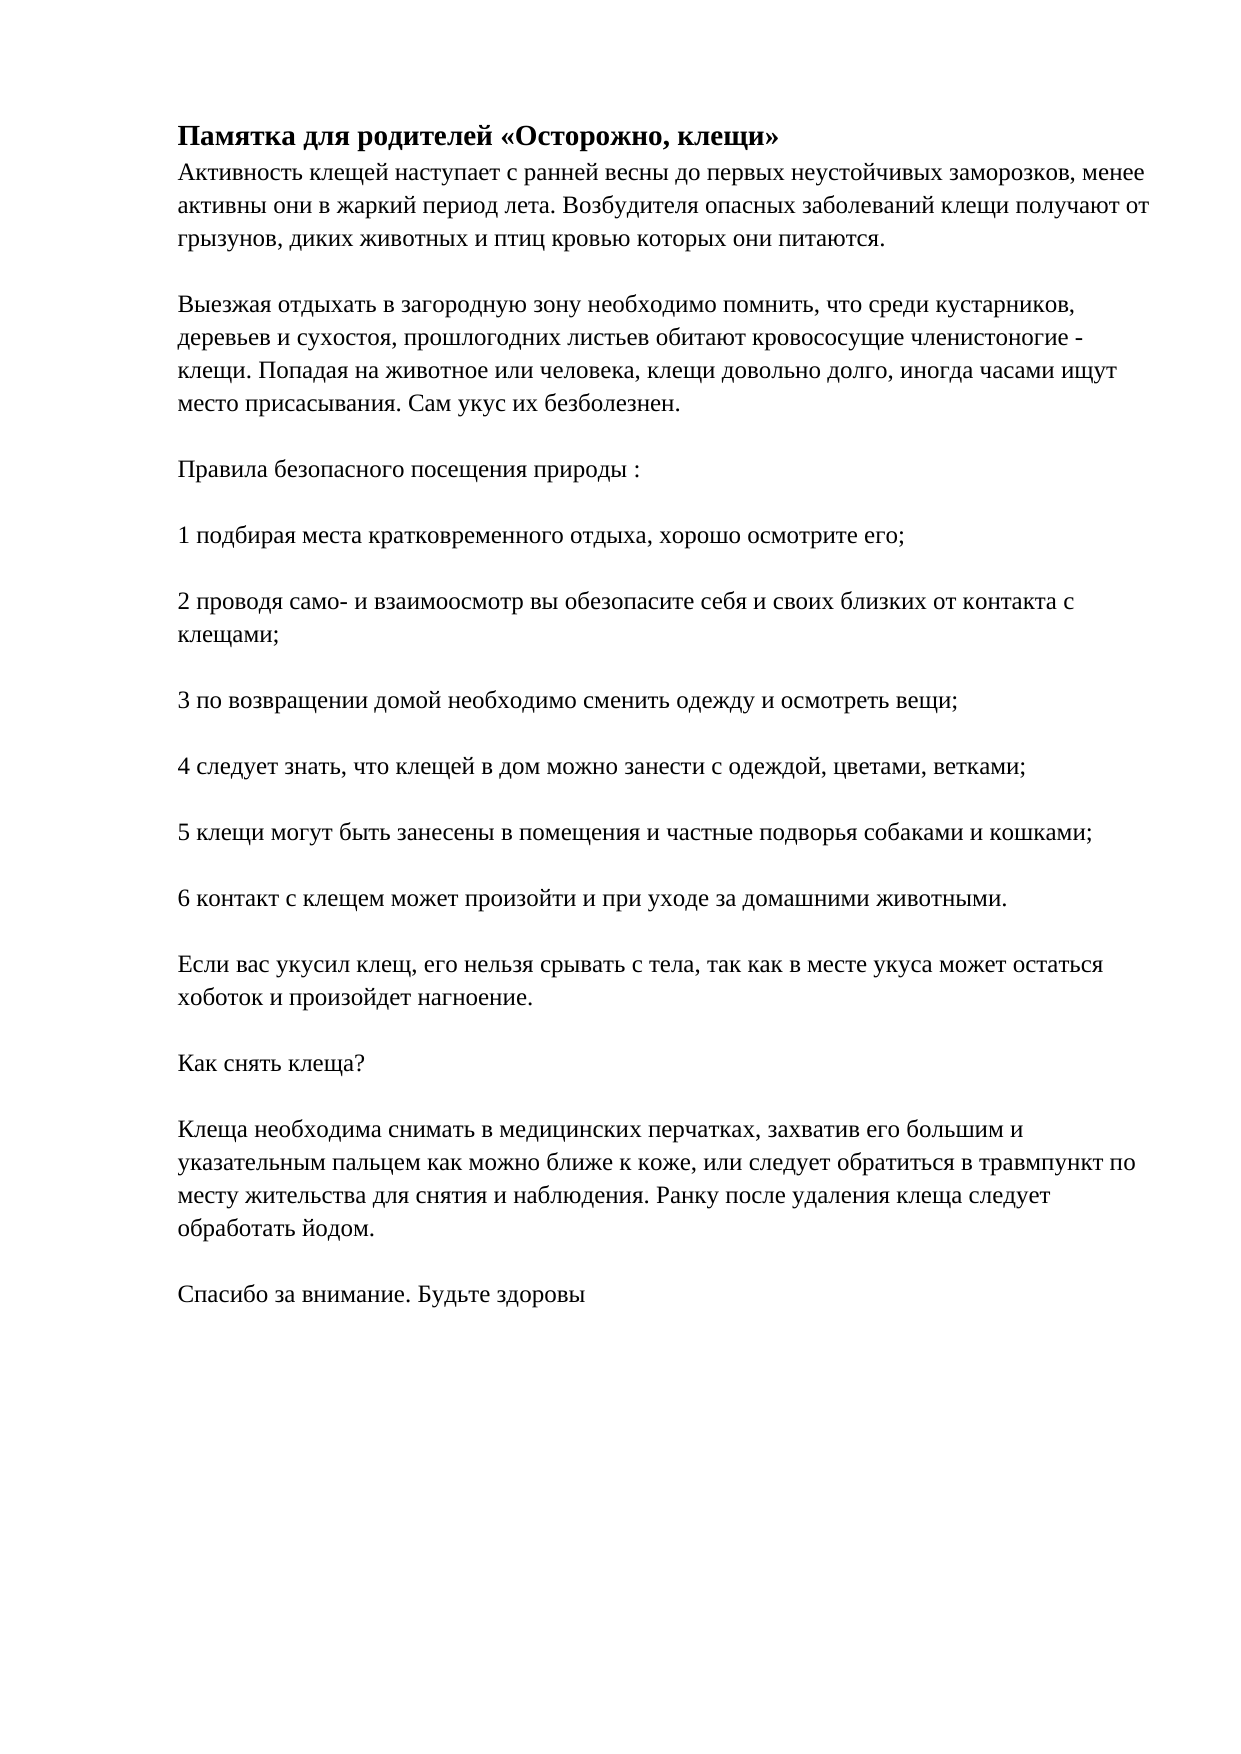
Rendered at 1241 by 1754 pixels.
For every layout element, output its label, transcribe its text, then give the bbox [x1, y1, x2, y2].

text 5 клещи могут быть занесены в помещения и частные подворья собаками и кошками; [177, 817, 1152, 846]
text Выезжая отдыхать в загородную зону необходимо помнить, что среди кустарников, деревьев и сухостоя, прошлогодних листьев обитают кровососущие членистоногие - клещи. Попадая на животное или человека, клещи довольно долго, иногда часами ищут место присасывания. Сам укус их безболезнен. [177, 289, 1152, 417]
text 1 подбирая места кратковременного отдыха, хорошо осмотрите его; [177, 520, 1152, 549]
text 2 проводя само- и взаимоосмотр вы обезопасите себя и своих близких от контакта с клещами; [177, 586, 1152, 648]
text Правила безопасного посещения природы : [177, 454, 1152, 483]
text Если вас укусил клещ, его нельзя срывать с тела, так как в месте укуса может остаться хоботок и произойдет нагноение. [177, 949, 1152, 1011]
text Клеща необходима снимать в медицинских перчатках, захватив его большим и указательным пальцем как можно ближе к коже, или следует обратиться в травмпункт по месту жительства для снятия и наблюдения. Ранку после удаления клеща следует обработать йодом. [177, 1114, 1152, 1242]
text Как снять клеща? [177, 1048, 1152, 1077]
text Спасибо за внимание. Будьте здоровы [177, 1279, 1152, 1308]
text Активность клещей наступает с ранней весны до первых неустойчивых заморозков, менее активны они в жаркий период лета. Возбудителя опасных заболеваний клещи получают от грызунов, диких животных и птиц кровью которых они питаются. [177, 157, 1152, 251]
text 4 следует знать, что клещей в дом можно занести с одеждой, цветами, ветками; [177, 751, 1152, 780]
text Памятка для родителей «Осторожно, клещи» [177, 118, 1152, 152]
text 3 по возвращении домой необходимо сменить одежду и осмотреть вещи; [177, 685, 1152, 714]
text 6 контакт с клещем может произойти и при уходе за домашними животными. [177, 883, 1152, 912]
